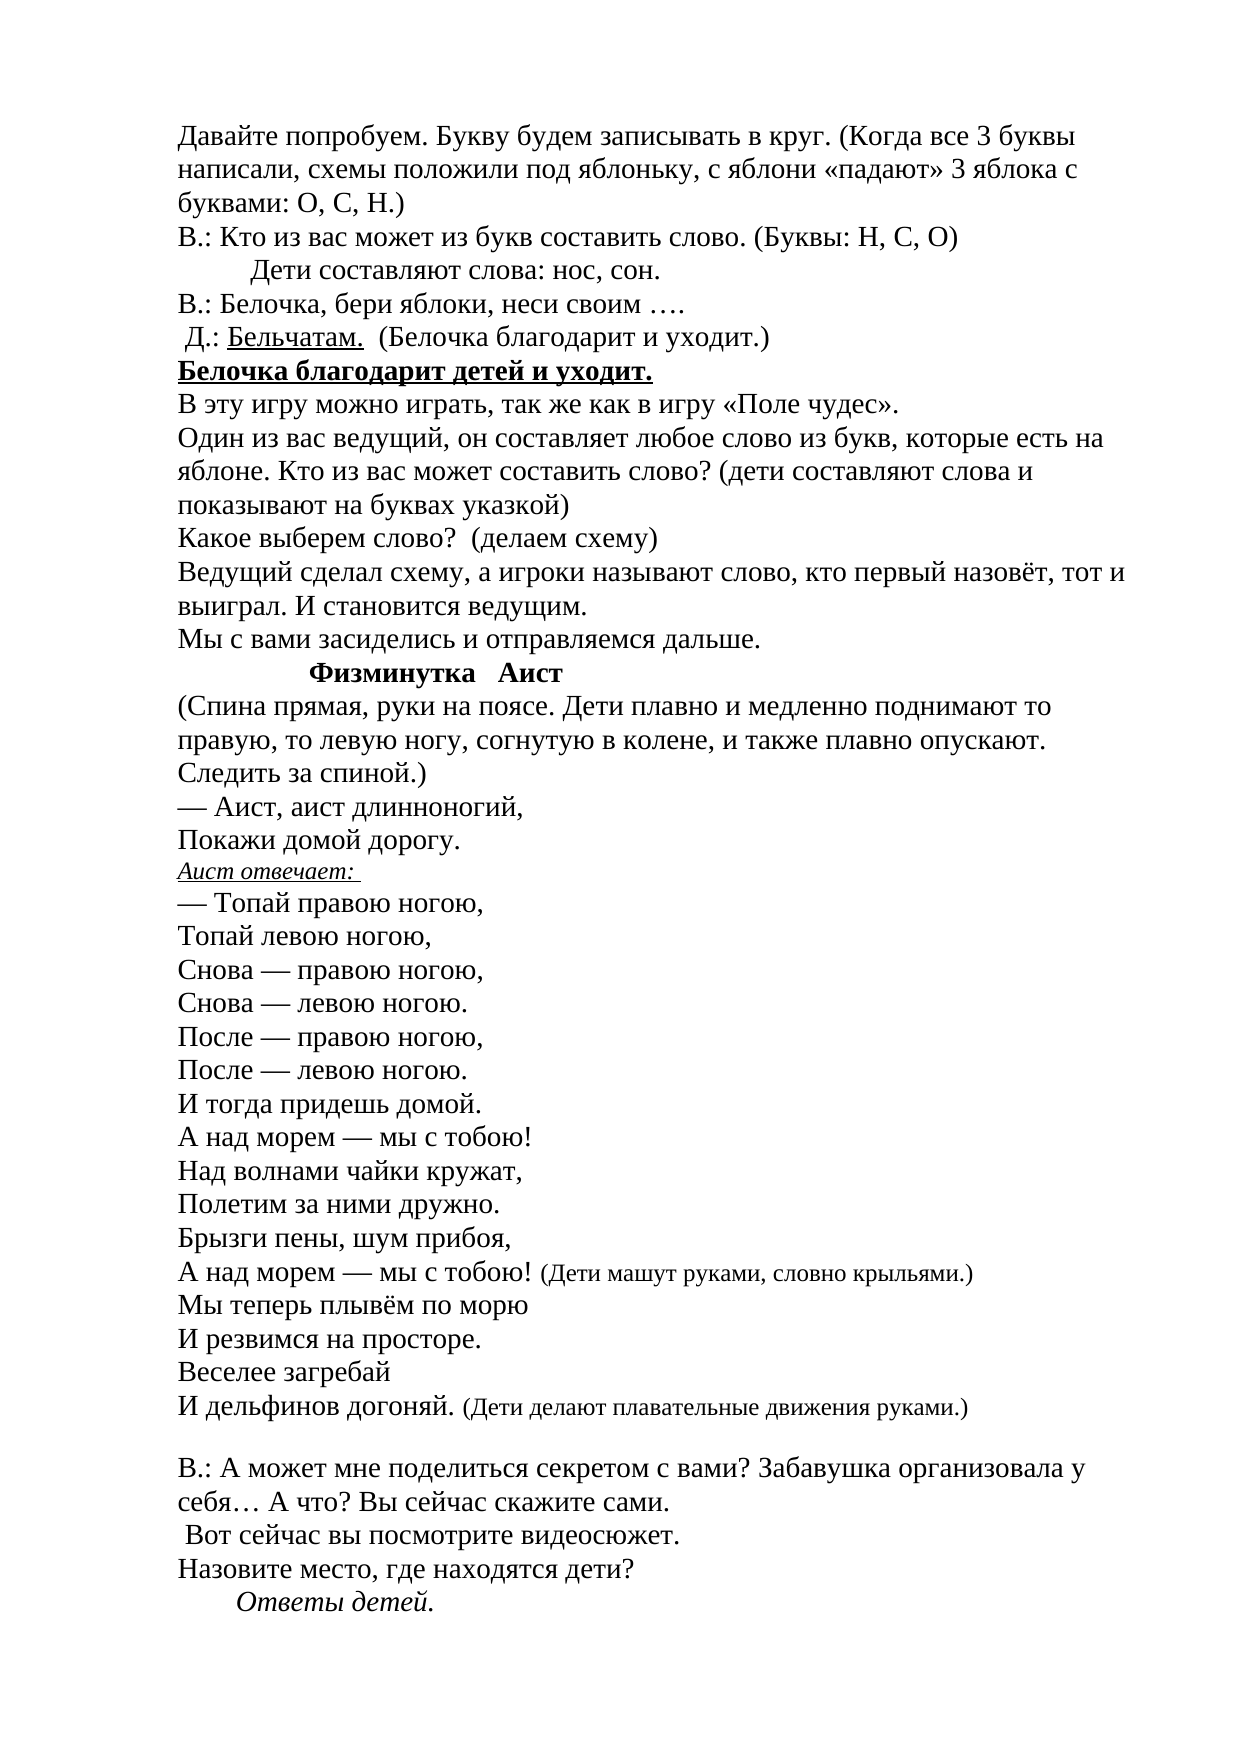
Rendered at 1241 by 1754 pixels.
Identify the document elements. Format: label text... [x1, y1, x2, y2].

text В эту игру можно играть, так же как в игру «Поле чудес». [177, 386, 1152, 420]
text Брызги пены, шум прибоя, [177, 1220, 1152, 1254]
text И тогда придешь домой. [177, 1086, 1152, 1119]
text Полетим за ними дружно. [177, 1187, 1152, 1220]
text Ответы детей. [177, 1584, 1152, 1618]
text Покажи домой дорогу. [177, 822, 1152, 856]
text Вот сейчас вы посмотрите видеосюжет. [177, 1517, 1152, 1551]
text Топай левою ногою, [177, 918, 1152, 952]
text Какое выберем слово? (делаем схему) [177, 521, 1152, 554]
text — Топай правою ногою, [177, 885, 1152, 918]
text Мы теперь плывём по морю [177, 1287, 1152, 1321]
text Дети составляют слова: нос, сон. [177, 252, 1152, 286]
text Д.: Бельчатам. (Белочка благодарит и уходит.) [177, 319, 1152, 353]
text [177, 118, 1152, 219]
text В.: Белочка, бери яблоки, неси своим …. [177, 286, 1152, 319]
text Мы с вами засиделись и отправляемся дальше. [177, 621, 1152, 655]
text правую, то левую ногу, согнутую в колене, и также плавно опускают. [177, 722, 1152, 755]
text Следить за спиной.) [177, 755, 1152, 789]
text (Спина прямая, руки на поясе. Дети плавно и медленно поднимают то [177, 688, 1152, 722]
text Снова — левою ногою. [177, 985, 1152, 1019]
text В.: А может мне поделиться секретом с вами? Забавушка организовала у себя… А что? Вы сейчас скажите сами. [177, 1450, 1152, 1517]
text Один из вас ведущий, он составляет любое слово из букв, которые есть на яблоне. Кто из вас может составить слово? (дети составляют слова и показывают на буквах указкой) [177, 420, 1152, 521]
text А над морем — мы с тобою! (Дети машут руками, словно крыльями.) [177, 1254, 1152, 1287]
text Физминутка Аист [177, 655, 1152, 688]
text Назовите место, где находятся дети? [177, 1551, 1152, 1584]
text Аист отвечает: [177, 856, 1152, 885]
text Над волнами чайки кружат, [177, 1153, 1152, 1187]
text В.: Кто из вас может из букв составить слово. (Буквы: Н, С, О) [177, 219, 1152, 252]
text И дельфинов догоняй. (Дети делают плавательные движения руками.) [177, 1388, 1152, 1421]
text После — левою ногою. [177, 1052, 1152, 1086]
text Снова — правою ногою, [177, 952, 1152, 985]
text Ведущий сделал схему, а игроки называют слово, кто первый назовёт, тот и выиграл. И становится ведущим. [177, 554, 1152, 621]
text — Аист, аист длинноногий, [177, 789, 1152, 822]
text Веселее загребай [177, 1354, 1152, 1388]
text И резвимся на просторе. [177, 1321, 1152, 1354]
text А над морем — мы с тобою! [177, 1119, 1152, 1153]
text Белочка благодарит детей и уходит. [177, 353, 1152, 386]
text После — правою ногою, [177, 1019, 1152, 1052]
